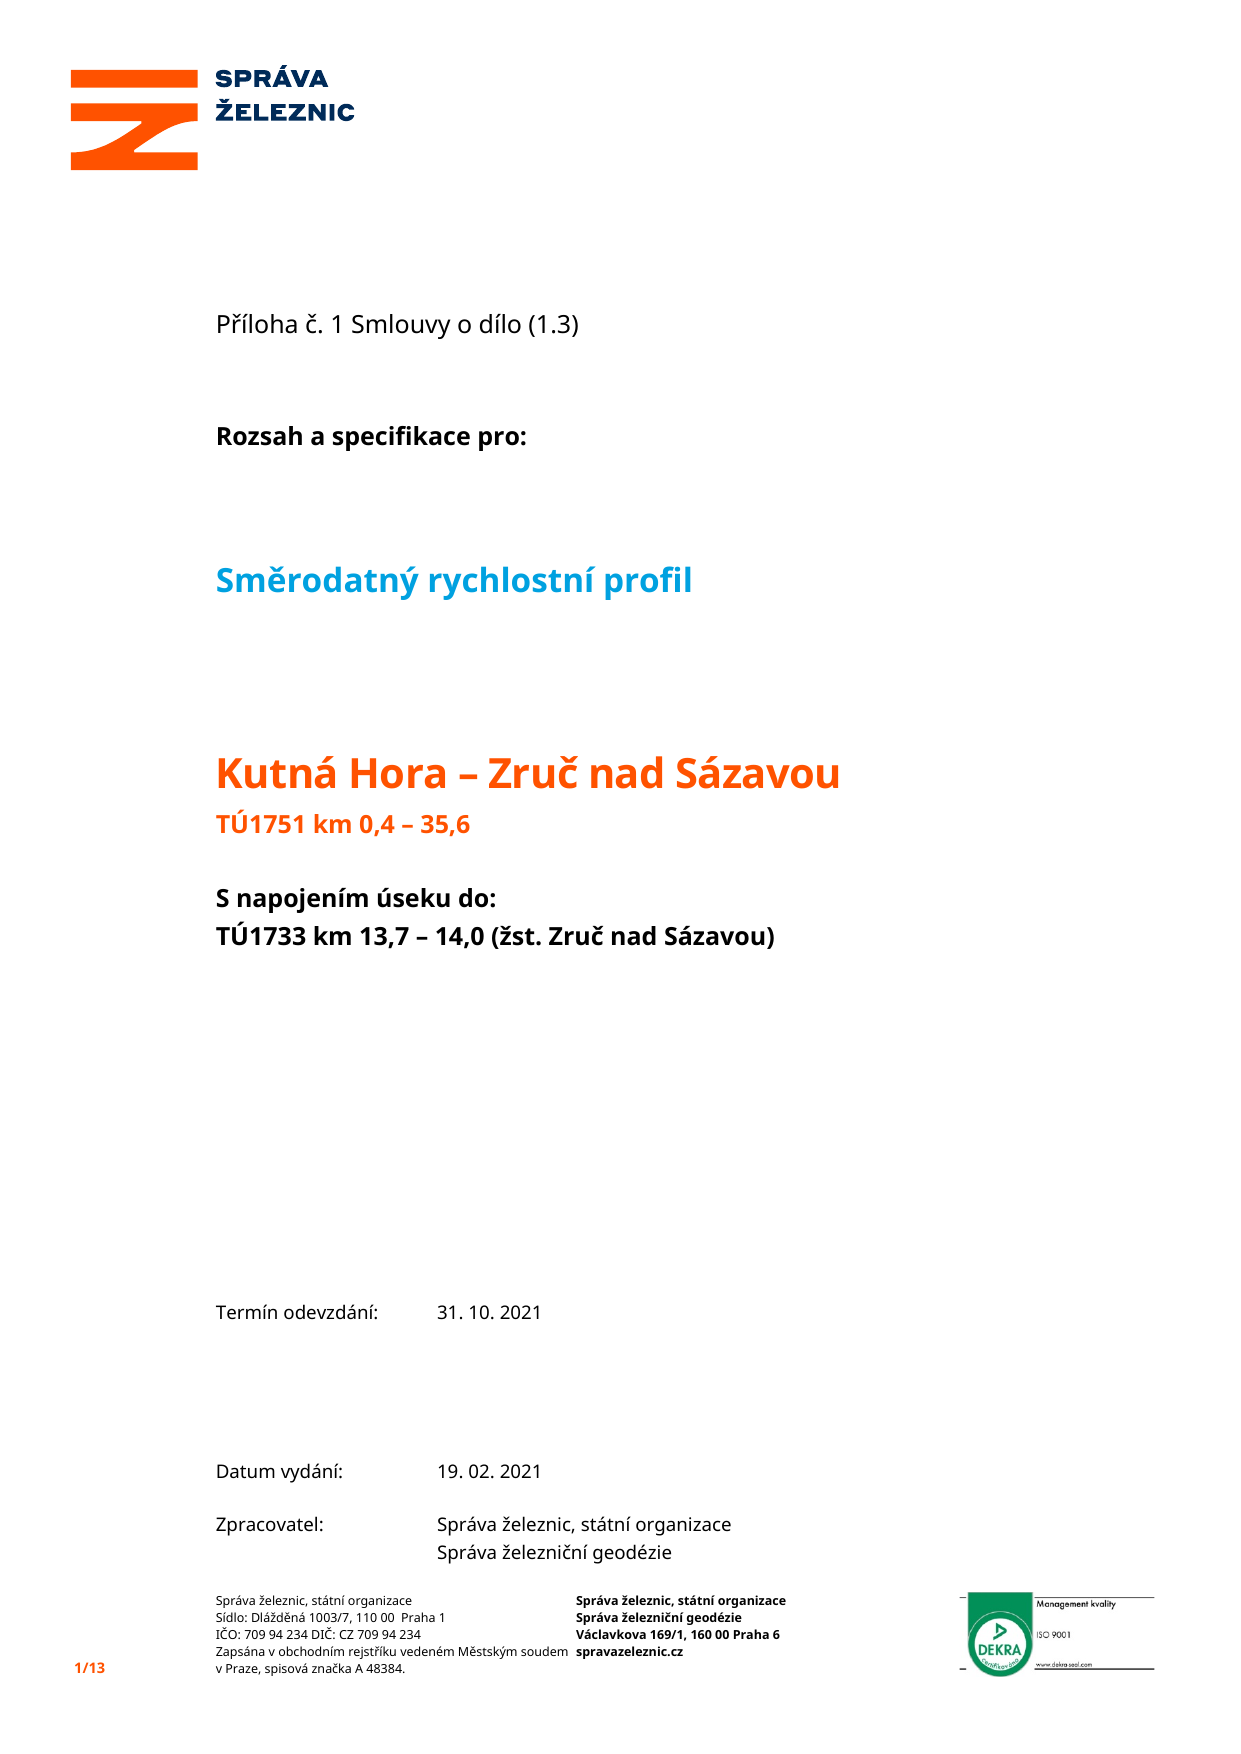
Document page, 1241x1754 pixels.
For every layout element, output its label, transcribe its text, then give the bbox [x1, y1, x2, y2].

text TÚ1733 km 13,7 – 14,0 (žst. Zruč nad Sázavou) [216, 918, 1122, 952]
text Rozsah a specifikace pro: [216, 419, 1122, 453]
subtitle Směrodatný rychlostní profil [216, 556, 1122, 602]
text S napojením úseku do: [216, 881, 1122, 915]
text Termín odevzdání: 31. 10. 2021 [216, 1299, 1122, 1324]
text Příloha č. 1 Smlouvy o dílo (1.3) [216, 307, 1122, 341]
text TÚ1751 km 0,4 – 35,6 [216, 806, 1122, 840]
text Zpracovatel: Správa železnic, státní organizace [216, 1511, 1122, 1537]
text Datum vydání: 19. 02. 2021 [216, 1458, 1122, 1483]
subtitle Kutná Hora – Zruč nad Sázavou [216, 744, 1122, 801]
text Správa železniční geodézie [363, 1539, 1122, 1564]
picture [959, 1592, 1155, 1677]
